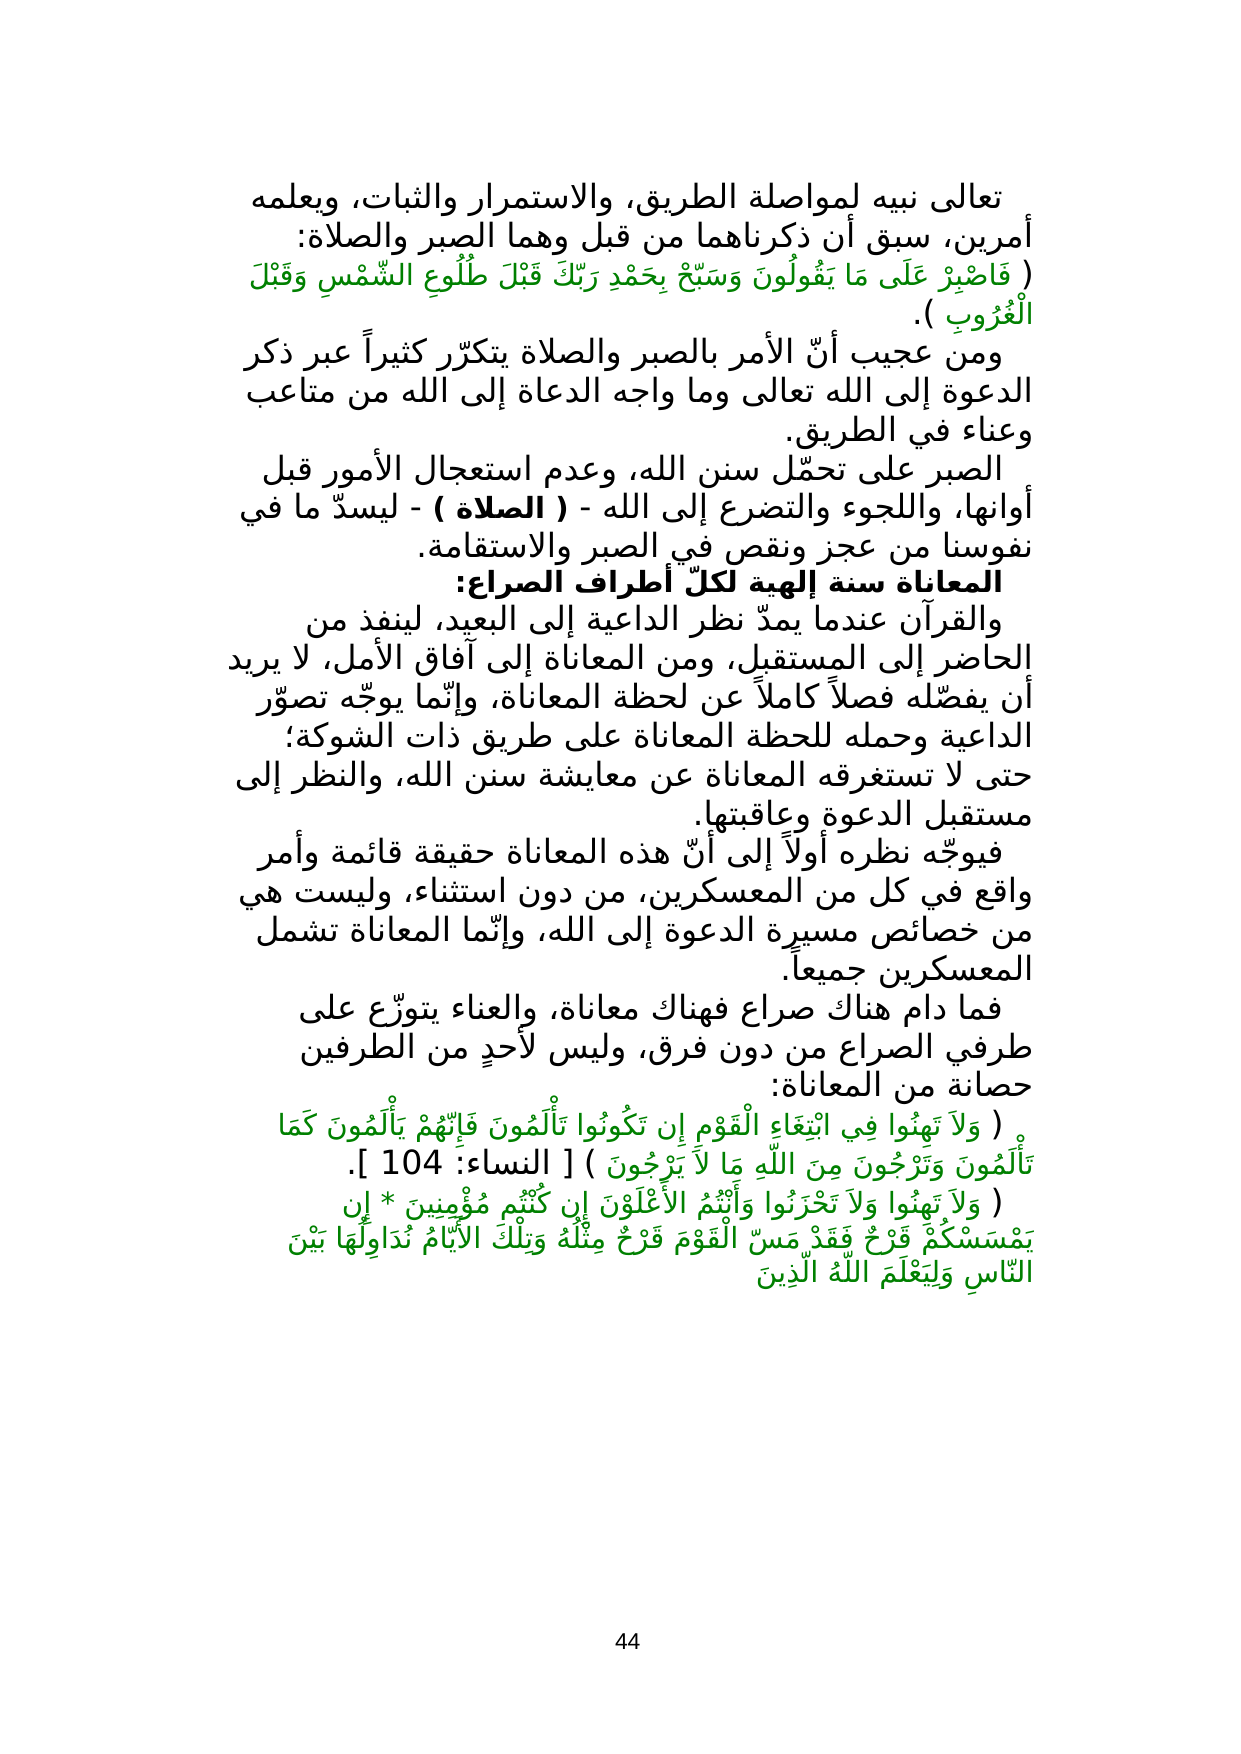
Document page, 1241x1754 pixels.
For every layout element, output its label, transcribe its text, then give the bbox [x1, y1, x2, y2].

text ( وَلاَ تَهِنُوا وَلاَ تَحْزَنُوا وَأَنْتُمُ الأَعْلَوْنَ إِن كُنْتُم مُؤْمِنِينَ * إِن يَمْسَسْكُمْ قَرْحٌ فَقَدْ مَسّ الْقَوْمَ قَرْحٌ مِثْلُهُ وَتِلْكَ الأَيّامُ نُدَاوِلُهَا بَيْنَ النّاسِ وَلِيَعْلَمَ اللّهُ الّذِينَ [222, 1182, 1033, 1289]
text الصبر على تحمّل سنن الله، وعدم استعجال الأمور قبل أوانها، واللجوء والتضرع إلى الله - ( الصلاة ) - ليسدّ ما في نفوسنا من عجز ونقص في الصبر والاستقامة. [222, 449, 1033, 566]
text ( وَلاَ تَهِنُوا فِي ابْتِغَاءِ الْقَوْمِ إِن تَكُونُوا تَأْلَمُونَ فَإِنّهُمْ يَأْلَمُونَ كَمَا تَأْلَمُونَ وَتَرْجُونَ مِنَ اللّهِ مَا لاَ يَرْجُونَ ) [ النساء: 104 ]. [222, 1105, 1033, 1182]
text فما دام هناك صراع فهناك معاناة، والعناء يتوزّع على طرفي الصراع من دون فرق، وليس لأحدٍ من الطرفين حصانة من المعاناة: [222, 988, 1033, 1105]
text ومن عجيب أنّ الأمر بالصبر والصلاة يتكرّر كثيراً عبر ذكر الدعوة إلى الله تعالى وما واجه الدعاة إلى الله من متاعب وعناء في الطريق. [222, 333, 1033, 449]
text المعاناة سنة إلهية لكلّ أطراف الصراع: [222, 566, 1033, 600]
text فيوجّه نظره أولاً إلى أنّ هذه المعاناة حقيقة قائمة وأمر واقع في كل من المعسكرين، من دون استثناء، وليست هي من خصائص مسيرة الدعوة إلى الله، وإنّما المعاناة تشمل المعسكرين جميعاً. [222, 833, 1033, 988]
text والقرآن عندما يمدّ نظر الداعية إلى البعيد، لينفذ من الحاضر إلى المستقبل، ومن المعاناة إلى آفاق الأمل، لا يريد أن يفصّله فصلاً كاملاً عن لحظة المعاناة، وإنّما يوجّه تصوّر الداعية وحمله للحظة المعاناة على طريق ذات الشوكة؛ حتى لا تستغرقه المعاناة عن معايشة سنن الله، والنظر إلى مستقبل الدعوة وعاقبتها. [222, 600, 1033, 833]
text تعالى نبيه لمواصلة الطريق، والاستمرار والثبات، ويعلمه أمرين، سبق أن ذكرناهما من قبل وهما الصبر والصلاة: ( فَاصْبِرْ عَلَى‏ مَا يَقُولُونَ وَسَبّحْ بِحَمْدِ رَبّكَ قَبْلَ طُلُوعِ الشّمْسِ وَقَبْلَ الْغُرُوبِ ). [222, 177, 1033, 333]
